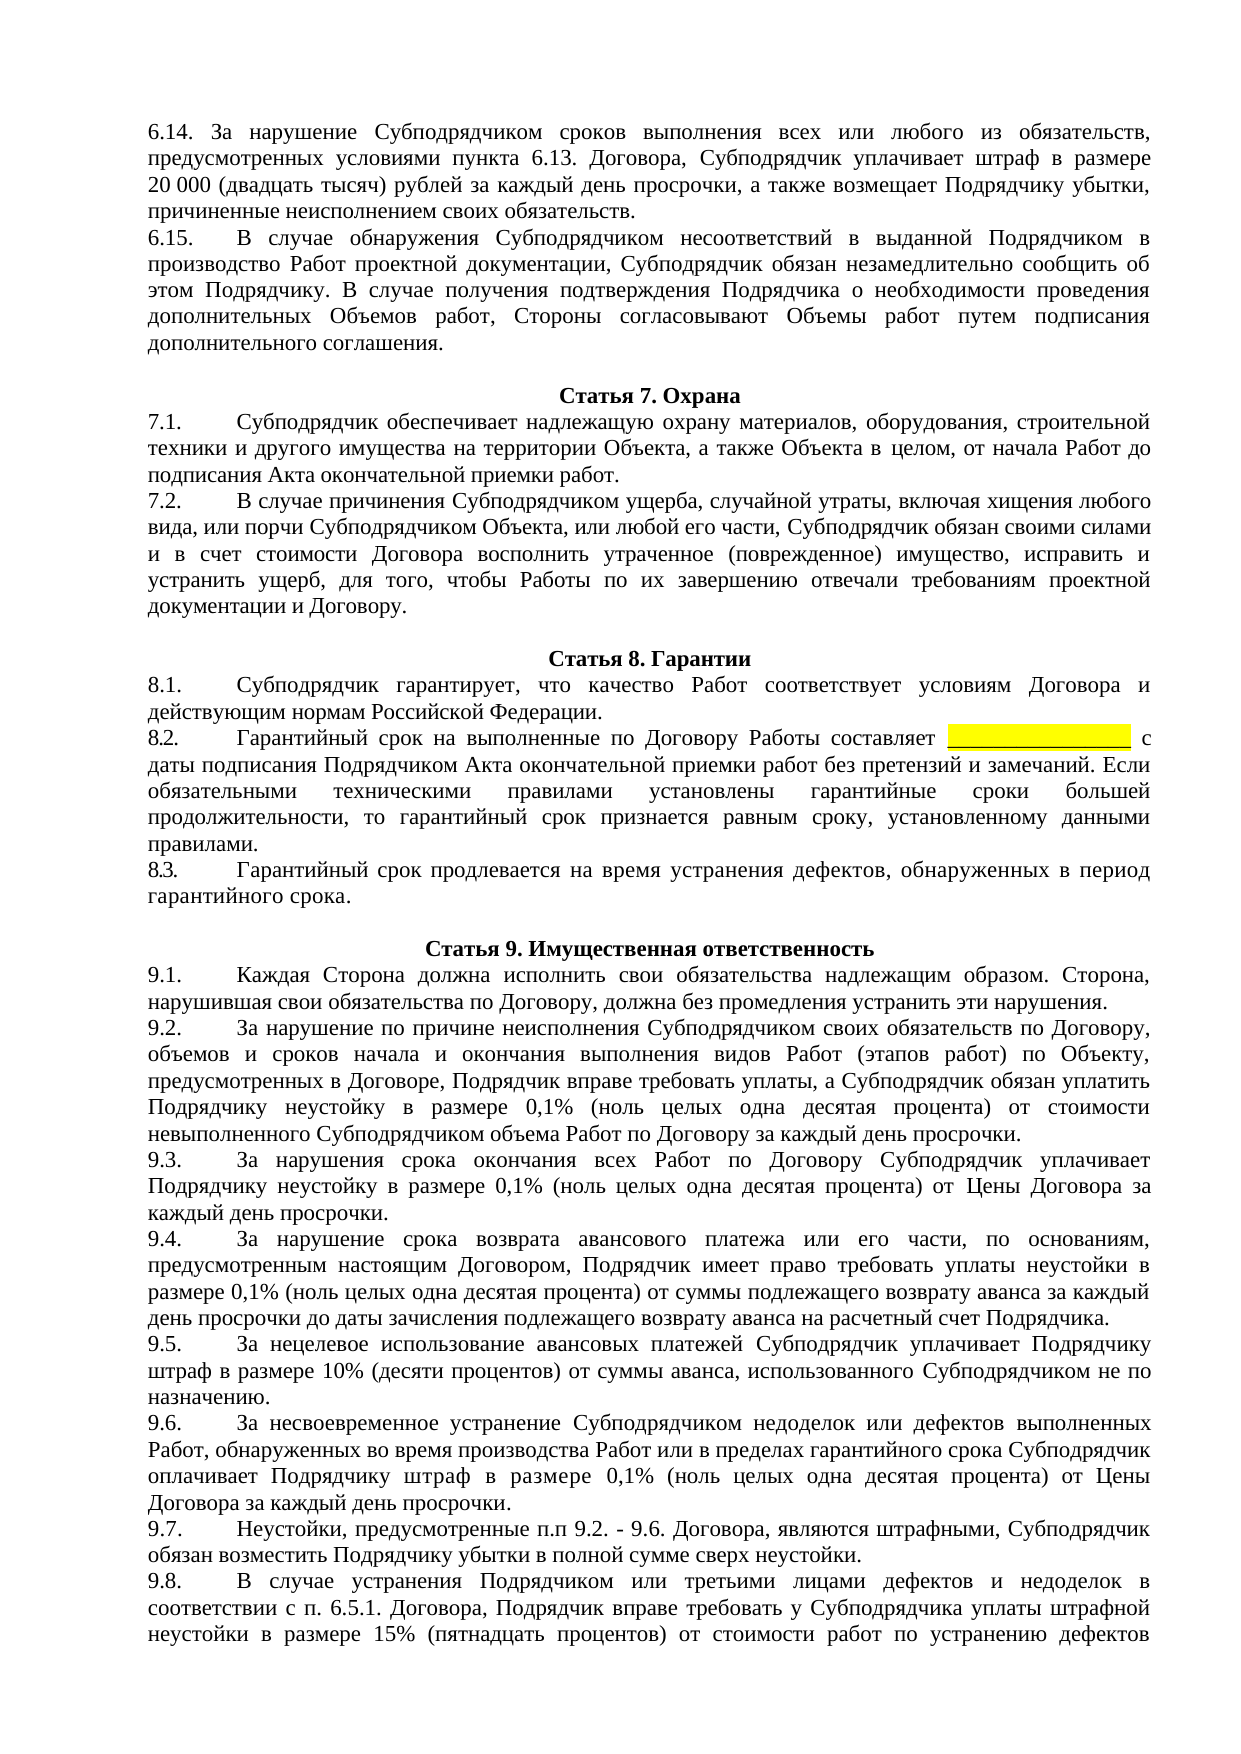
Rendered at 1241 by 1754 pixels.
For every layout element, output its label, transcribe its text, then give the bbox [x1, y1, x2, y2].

text 9.6. За несвоевременное устранение Субподрядчиком недоделок или дефектов выполненных Работ, обнаруженных во время производства Работ или в пределах гарантийного срока Субподрядчик оплачивает Подрядчику штраф в размере 0,1% (ноль целых одна десятая процента) от Цены Договора за каждый день просрочки. [148, 1409, 1152, 1515]
text Статья 7. Охрана [148, 382, 1152, 408]
text 7.2. В случае причинения Субподрядчиком ущерба, случайной утраты, включая хищения любого вида, или порчи Субподрядчиком Объекта, или любой его части, Субподрядчик обязан своими силами и в счет стоимости Договора восполнить утраченное (поврежденное) имущество, исправить и устранить ущерб, для того, чтобы Работы по их завершению отвечали требованиям проектной документации и Договору. [148, 487, 1152, 619]
text 8.3. Гарантийный срок продлевается на время устранения дефектов, обнаруженных в период гарантийного срока. [148, 856, 1152, 909]
text 9.4. За нарушение срока возврата авансового платежа или его части, по основаниям, предусмотренным настоящим Договором, Подрядчик имеет право требовать уплаты неустойки в размере 0,1% (ноль целых одна десятая процента) от суммы подлежащего возврату аванса за каждый день просрочки до даты зачисления подлежащего возврату аванса на расчетный счет Подрядчика. [148, 1225, 1152, 1330]
text 9.3. За нарушения срока окончания всех Работ по Договору Субподрядчик уплачивает Подрядчику неустойку в размере 0,1% (ноль целых одна десятая процента) от Цены Договора за каждый день просрочки. [148, 1146, 1152, 1225]
text Статья 8. Гарантии [148, 645, 1152, 672]
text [148, 1568, 1152, 1647]
text 9.2. За нарушение по причине неисполнения Субподрядчиком своих обязательств по Договору, объемов и сроков начала и окончания выполнения видов Работ (этапов работ) по Объекту, предусмотренных в Договоре, Подрядчик вправе требовать уплаты, а Субподрядчик обязан уплатить Подрядчику неустойку в размере 0,1% (ноль целых одна десятая процента) от стоимости невыполненного Субподрядчиком объема Работ по Договору за каждый день просрочки. [148, 1014, 1152, 1146]
text 9.1. Каждая Сторона должна исполнить свои обязательства надлежащим образом. Сторона, нарушившая свои обязательства по Договору, должна без промедления устранить эти нарушения. [148, 961, 1152, 1014]
text 6.14. За нарушение Субподрядчиком сроков выполнения всех или любого из обязательств, предусмотренных условиями пункта 6.13. Договора, Субподрядчик уплачивает штраф в размере 20 000 (двадцать тысяч) рублей за каждый день просрочки, а также возмещает Подрядчику убытки, причиненные неисполнением своих обязательств. [148, 118, 1152, 223]
text 9.5. За нецелевое использование авансовых платежей Субподрядчик уплачивает Подрядчику штраф в размере 10% (десяти процентов) от суммы аванса, использованного Субподрядчиком не по назначению. [148, 1330, 1152, 1409]
text 9.7. Неустойки, предусмотренные п.п 9.2. - 9.6. Договора, являются штрафными, Субподрядчик обязан возместить Подрядчику убытки в полной сумме сверх неустойки. [148, 1515, 1152, 1568]
text 8.1. Субподрядчик гарантирует, что качество Работ соответствует условиям Договора и действующим нормам Российской Федерации. [148, 672, 1152, 724]
text 8.2. Гарантийный срок на выполненные по Договору Работы составляет ________________ с даты подписания Подрядчиком Акта окончательной приемки работ без претензий и замечаний. Если обязательными техническими правилами установлены гарантийные сроки большей продолжительности, то гарантийный срок признается равным сроку, установленному данными правилами. [148, 724, 1152, 856]
text 6.15. В случае обнаружения Субподрядчиком несоответствий в выданной Подрядчиком в производство Работ проектной документации, Субподрядчик обязан незамедлительно сообщить об этом Подрядчику. В случае получения подтверждения Подрядчика о необходимости проведения дополнительных Объемов работ, Стороны согласовывают Объемы работ путем подписания дополнительного соглашения. [148, 223, 1152, 355]
text Статья 9. Имущественная ответственность [148, 935, 1152, 961]
text 7.1. Субподрядчик обеспечивает надлежащую охрану материалов, оборудования, строительной техники и другого имущества на территории Объекта, а также Объекта в целом, от начала Работ до подписания Акта окончательной приемки работ. [148, 408, 1152, 487]
